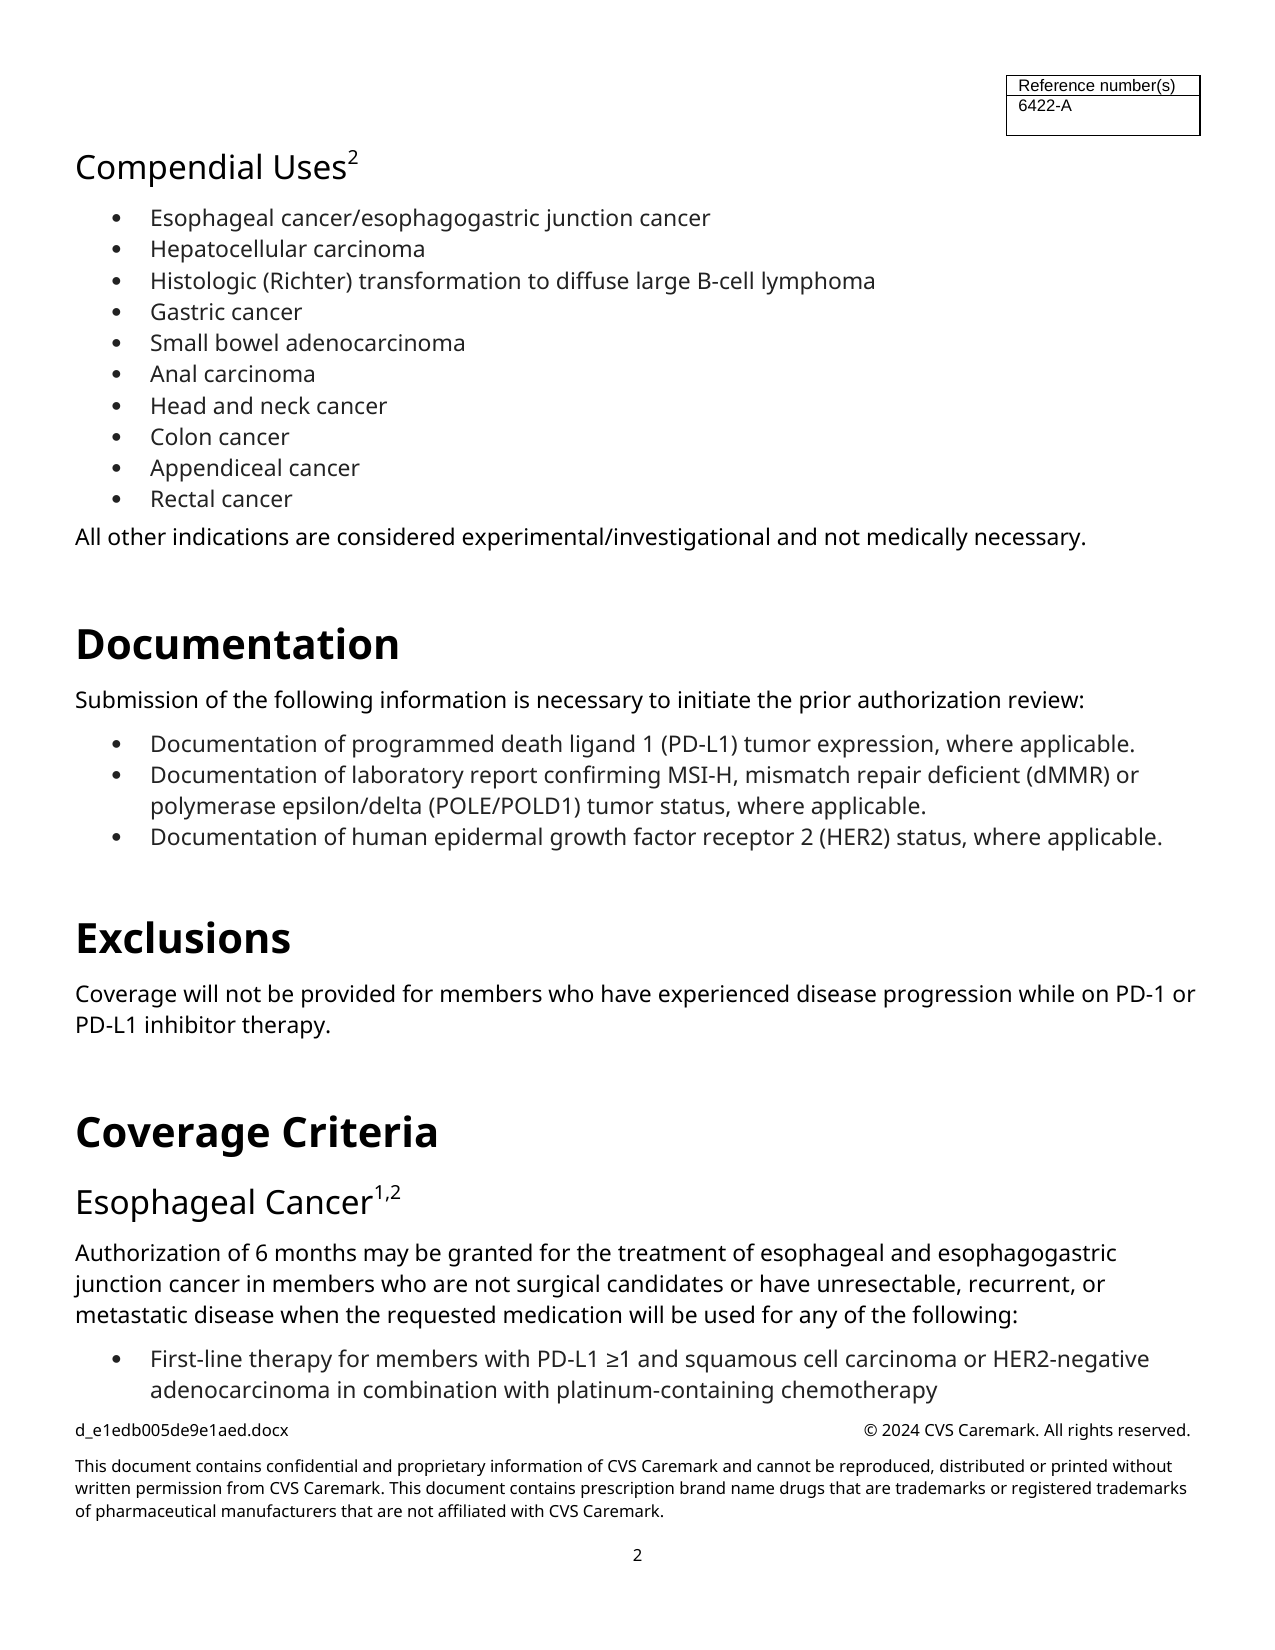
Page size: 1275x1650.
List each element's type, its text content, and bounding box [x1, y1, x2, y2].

text Coverage will not be provided for members who have experienced disease progression while on PD-1 or PD-L1 inhibitor therapy. [75, 978, 1200, 1041]
subtitle Esophageal Cancer1,2 [75, 1179, 1200, 1224]
list Documentation of laboratory report confirming MSI-H, mismatch repair deficient (dMMR) or polymerase epsilon/delta (POLE/POLD1) tumor status, where applicable. [112, 759, 1200, 821]
list Anal carcinoma [112, 358, 1161, 389]
list Colon cancer [112, 421, 1161, 452]
subtitle Coverage Criteria [75, 1103, 1200, 1160]
list Documentation of programmed death ligand 1 (PD-L1) tumor expression, where applicable. [112, 728, 1200, 759]
list First-line therapy for members with PD-L1 ≥1 and squamous cell carcinoma or HER2-negative adenocarcinoma in combination with platinum-containing chemotherapy [112, 1343, 1161, 1405]
list Head and neck cancer [112, 389, 1161, 421]
list Hepatocellular carcinoma [112, 233, 1161, 264]
list Rectal cancer [112, 483, 1161, 514]
text Submission of the following information is necessary to initiate the prior authorization review: [75, 684, 1200, 715]
subtitle Documentation [75, 614, 1200, 671]
list Small bowel adenocarcinoma [112, 327, 1161, 358]
list Gastric cancer [112, 296, 1161, 327]
text All other indications are considered experimental/investigational and not medically necessary. [75, 521, 1200, 552]
text Authorization of 6 months may be granted for the treatment of esophageal and esophagogastric junction cancer in members who are not surgical candidates or have unresectable, recurrent, or metastatic disease when the requested medication will be used for any of the following: [75, 1237, 1200, 1330]
subtitle Exclusions [75, 909, 1200, 966]
list Documentation of human epidermal growth factor receptor 2 (HER2) status, where applicable. [112, 821, 1200, 853]
list Histologic (Richter) transformation to diffuse large B-cell lymphoma [112, 264, 1161, 296]
subtitle Compendial Uses2 [75, 144, 1200, 189]
list Esophageal cancer/esophagogastric junction cancer [112, 202, 1161, 233]
list Appendiceal cancer [112, 452, 1161, 483]
